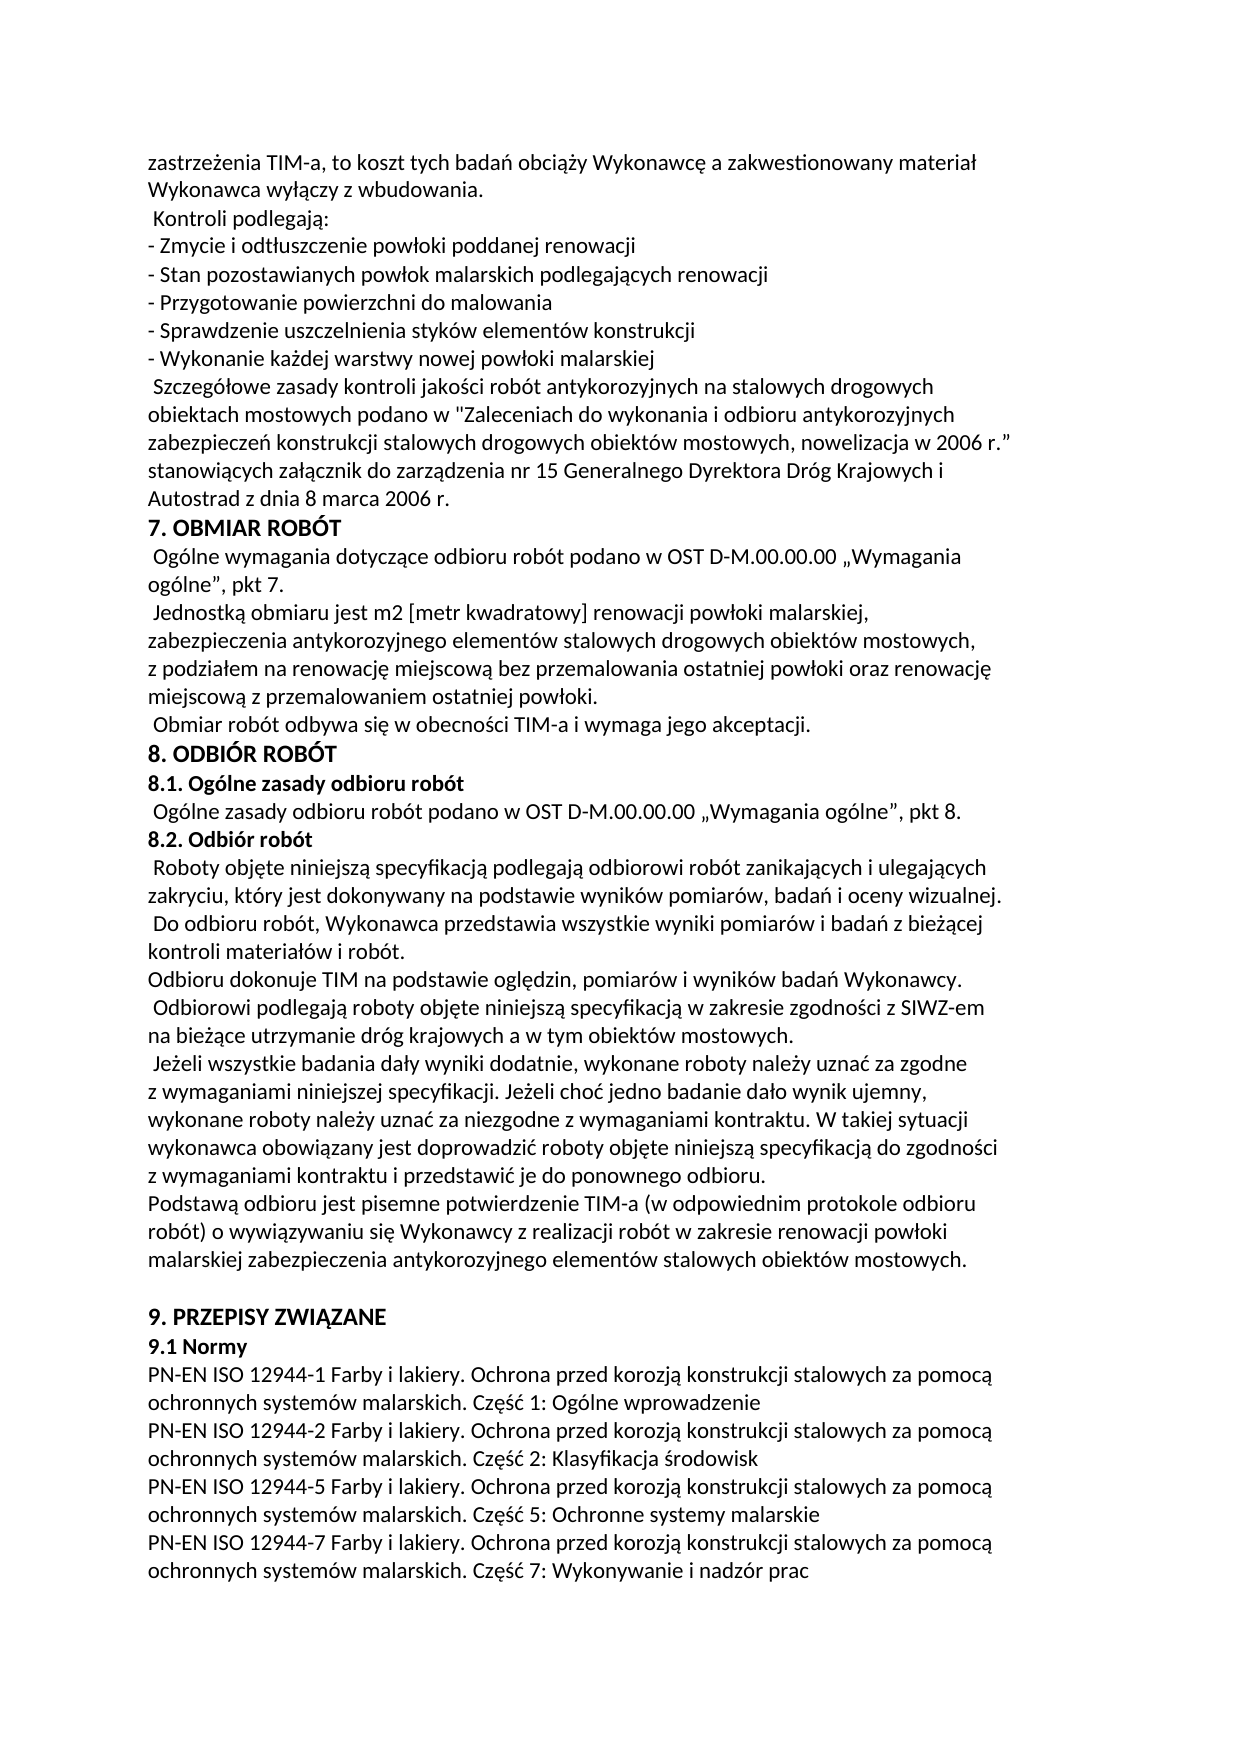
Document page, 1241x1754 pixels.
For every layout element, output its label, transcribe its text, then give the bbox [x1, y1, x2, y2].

text - Stan pozostawianych powłok malarskich podlegających renowacji [148, 260, 1093, 288]
text z podziałem na renowację miejscową bez przemalowania ostatniej powłoki oraz renowację [148, 654, 1093, 682]
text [148, 148, 1093, 204]
text - Przygotowanie powierzchni do malowania [148, 288, 1093, 316]
text - Wykonanie każdej warstwy nowej powłoki malarskiej [148, 344, 1093, 372]
text Ogólne wymagania dotyczące odbioru robót podano w OST D-M.00.00.00 „Wymagania [148, 542, 1093, 570]
text Odbiorowi podlegają roboty objęte niniejszą specyfikacją w zakresie zgodności z SIWZ-em [148, 993, 1093, 1021]
text PN-EN ISO 12944-5 Farby i lakiery. Ochrona przed korozją konstrukcji stalowych za pomocą [148, 1472, 1093, 1500]
text miejscową z przemalowaniem ostatniej powłoki. [148, 682, 1093, 711]
text wykonane roboty należy uznać za niezgodne z wymaganiami kontraktu. W takiej sytuacji [148, 1105, 1093, 1133]
text - Sprawdzenie uszczelnienia styków elementów konstrukcji [148, 316, 1093, 344]
text kontroli materiałów i robót. [148, 937, 1093, 965]
text 8.1. Ogólne zasady odbioru robót [148, 769, 1093, 797]
text 7. OBMIAR ROBÓT [148, 512, 1093, 542]
text PN-EN ISO 12944-7 Farby i lakiery. Ochrona przed korozją konstrukcji stalowych za pomocą [148, 1528, 1093, 1556]
text zabezpieczenia antykorozyjnego elementów stalowych drogowych obiektów mostowych, [148, 626, 1093, 654]
text stanowiących załącznik do zarządzenia nr 15 Generalnego Dyrektora Dróg Krajowych i [148, 456, 1093, 484]
text 9.1 Normy [148, 1332, 1093, 1360]
text Roboty objęte niniejszą specyfikacją podlegają odbiorowi robót zanikających i ulegających [148, 853, 1093, 881]
text obiektach mostowych podano w "Zaleceniach do wykonania i odbioru antykorozyjnych [148, 400, 1093, 428]
text Do odbioru robót, Wykonawca przedstawia wszystkie wyniki pomiarów i badań z bieżącej [148, 909, 1093, 937]
text ochronnych systemów malarskich. Część 2: Klasyfikacja środowisk [148, 1444, 1093, 1472]
text 9. PRZEPISY ZWIĄZANE [148, 1301, 1093, 1332]
text Jeżeli wszystkie badania dały wyniki dodatnie, wykonane roboty należy uznać za zgodne [148, 1049, 1093, 1077]
text PN-EN ISO 12944-2 Farby i lakiery. Ochrona przed korozją konstrukcji stalowych za pomocą [148, 1416, 1093, 1444]
text zakryciu, który jest dokonywany na podstawie wyników pomiarów, badań i oceny wizualnej. [148, 881, 1093, 909]
text ogólne”, pkt 7. [148, 570, 1093, 598]
text zabezpieczeń konstrukcji stalowych drogowych obiektów mostowych, nowelizacja w 2006 r.” [148, 428, 1093, 456]
text Podstawą odbioru jest pisemne potwierdzenie TIM-a (w odpowiednim protokole odbioru [148, 1189, 1093, 1217]
text Ogólne zasady odbioru robót podano w OST D-M.00.00.00 „Wymagania ogólne”, pkt 8. [148, 797, 1093, 825]
text malarskiej zabezpieczenia antykorozyjnego elementów stalowych obiektów mostowych. [148, 1245, 1093, 1273]
text - Zmycie i odtłuszczenie powłoki poddanej renowacji [148, 232, 1093, 260]
text 8.2. Odbiór robót [148, 825, 1093, 853]
text ochronnych systemów malarskich. Część 1: Ogólne wprowadzenie [148, 1388, 1093, 1416]
text ochronnych systemów malarskich. Część 5: Ochronne systemy malarskie [148, 1500, 1093, 1528]
text Jednostką obmiaru jest m2 [metr kwadratowy] renowacji powłoki malarskiej, [148, 598, 1093, 626]
text PN-EN ISO 12944-1 Farby i lakiery. Ochrona przed korozją konstrukcji stalowych za pomocą [148, 1360, 1093, 1388]
text Autostrad z dnia 8 marca 2006 r. [148, 484, 1093, 512]
text Szczegółowe zasady kontroli jakości robót antykorozyjnych na stalowych drogowych [148, 372, 1093, 400]
text Obmiar robót odbywa się w obecności TIM-a i wymaga jego akceptacji. [148, 711, 1093, 738]
text Odbioru dokonuje TIM na podstawie oględzin, pomiarów i wyników badań Wykonawcy. [148, 965, 1093, 993]
text robót) o wywiązywaniu się Wykonawcy z realizacji robót w zakresie renowacji powłoki [148, 1217, 1093, 1245]
text z wymaganiami niniejszej specyfikacji. Jeżeli choć jedno badanie dało wynik ujemny, [148, 1077, 1093, 1105]
text ochronnych systemów malarskich. Część 7: Wykonywanie i nadzór prac [148, 1556, 1093, 1584]
text wykonawca obowiązany jest doprowadzić roboty objęte niniejszą specyfikacją do zgodności [148, 1133, 1093, 1161]
text na bieżące utrzymanie dróg krajowych a w tym obiektów mostowych. [148, 1021, 1093, 1049]
text z wymaganiami kontraktu i przedstawić je do ponownego odbioru. [148, 1161, 1093, 1189]
text Kontroli podlegają: [148, 204, 1093, 232]
text 8. ODBIÓR ROBÓT [148, 738, 1093, 769]
